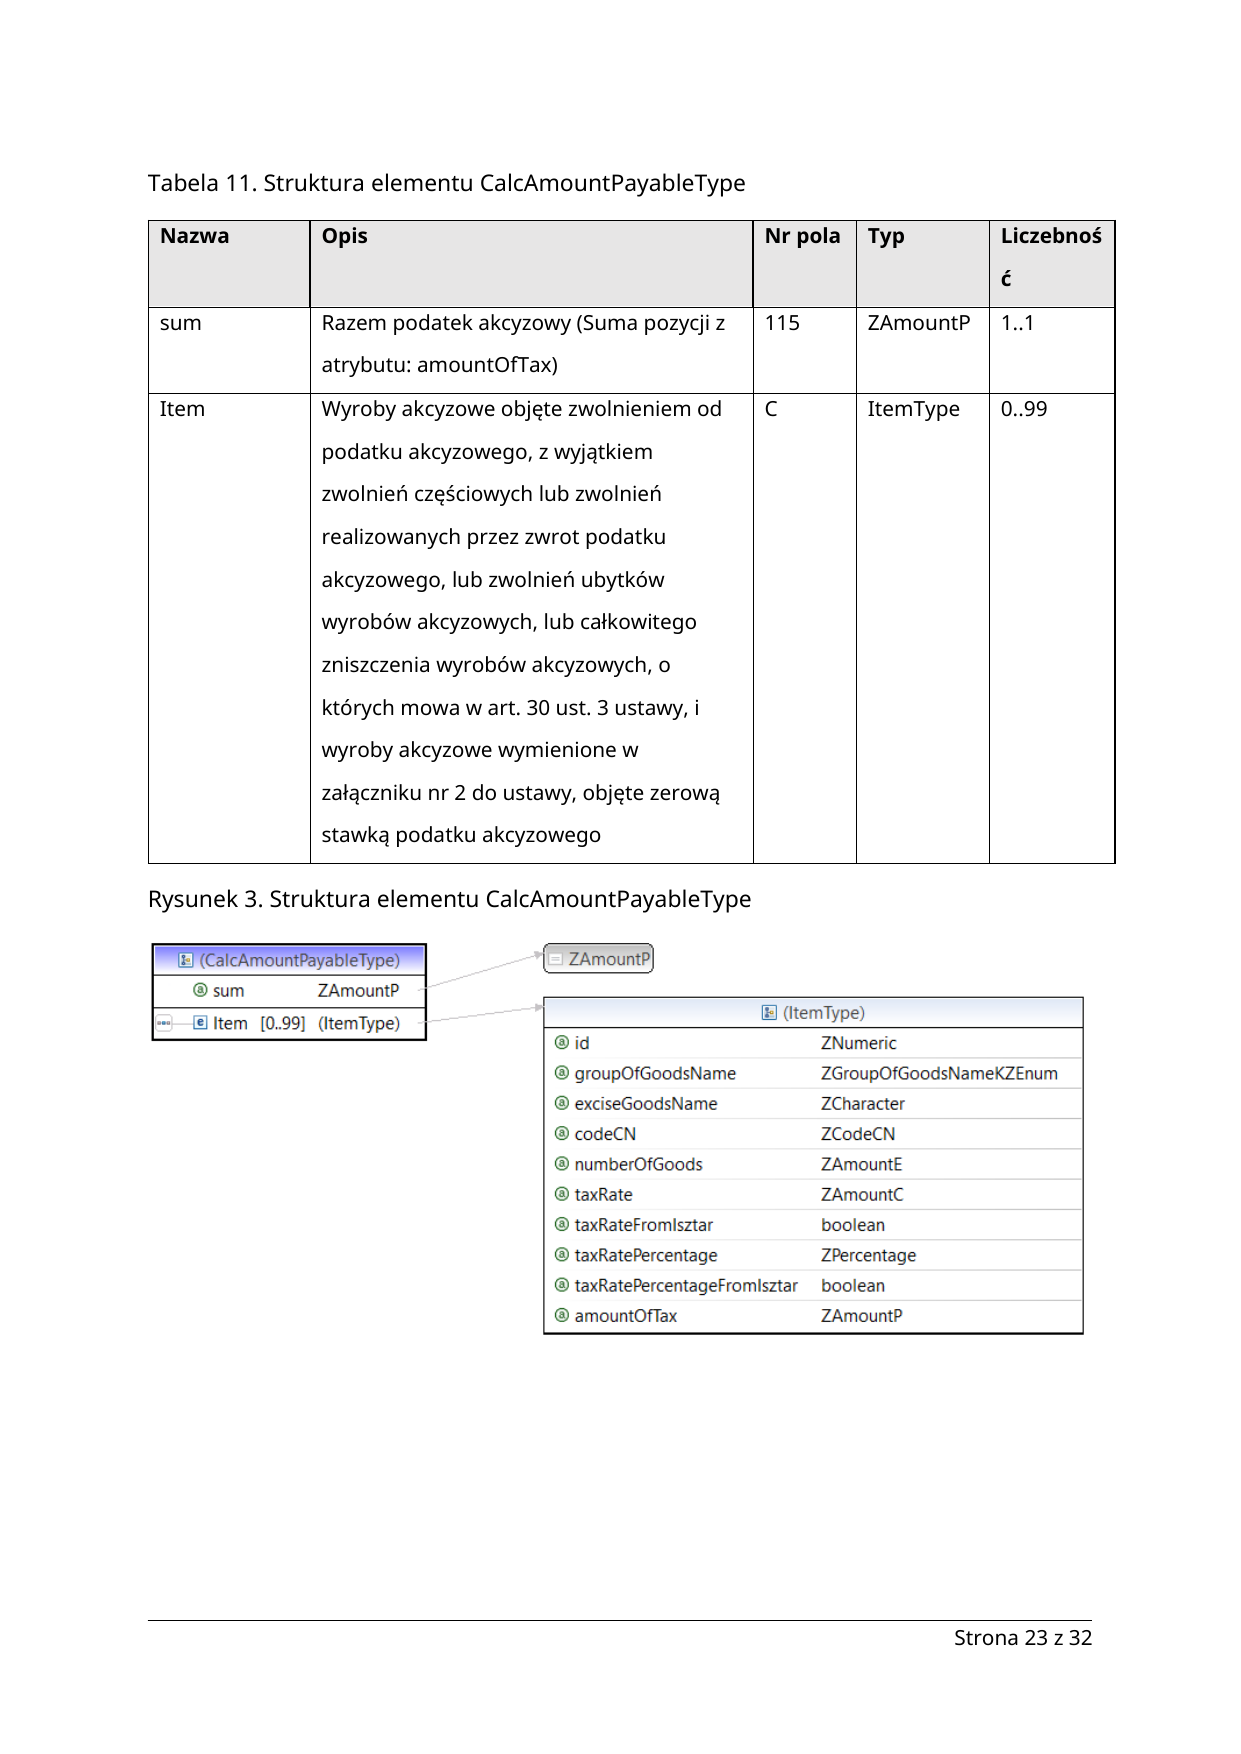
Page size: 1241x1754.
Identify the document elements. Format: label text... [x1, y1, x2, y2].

table_header Nazwa [149, 221, 309, 306]
table_cell sum [149, 308, 310, 393]
table_cell Wyroby akcyzowe objęte zwolnieniem od podatku akcyzowego, z wyjątkiem zwolnień częściowych lub zwolnień realizowanych przez zwrot podatku akcyzowego, lub zwolnień ubytków wyrobów akcyzowych, lub całkowitego zniszczenia wyrobów akcyzowych, o których mowa w art. 30 ust. 3 ustawy, i wyroby akcyzowe wymienione w załączniku nr 2 do ustawy, objęte zerową stawką podatku akcyzowego [311, 394, 753, 863]
table_cell ItemType [857, 394, 989, 863]
table_cell Item [149, 394, 310, 863]
table_cell ZAmountP [857, 308, 989, 393]
picture [147, 936, 1092, 1343]
table_header Nr pola [754, 221, 856, 306]
table_cell 0..99 [990, 394, 1114, 863]
table_cell Razem podatek akcyzowy (Suma pozycji z atrybutu: amountOfTax) [311, 308, 753, 393]
table_header Opis [311, 221, 752, 306]
table_cell 1..1 [990, 308, 1114, 393]
table_cell 115 [754, 308, 856, 393]
table_cell C [754, 394, 856, 863]
table_header Liczebność [990, 221, 1114, 306]
table_header Typ [857, 221, 989, 306]
